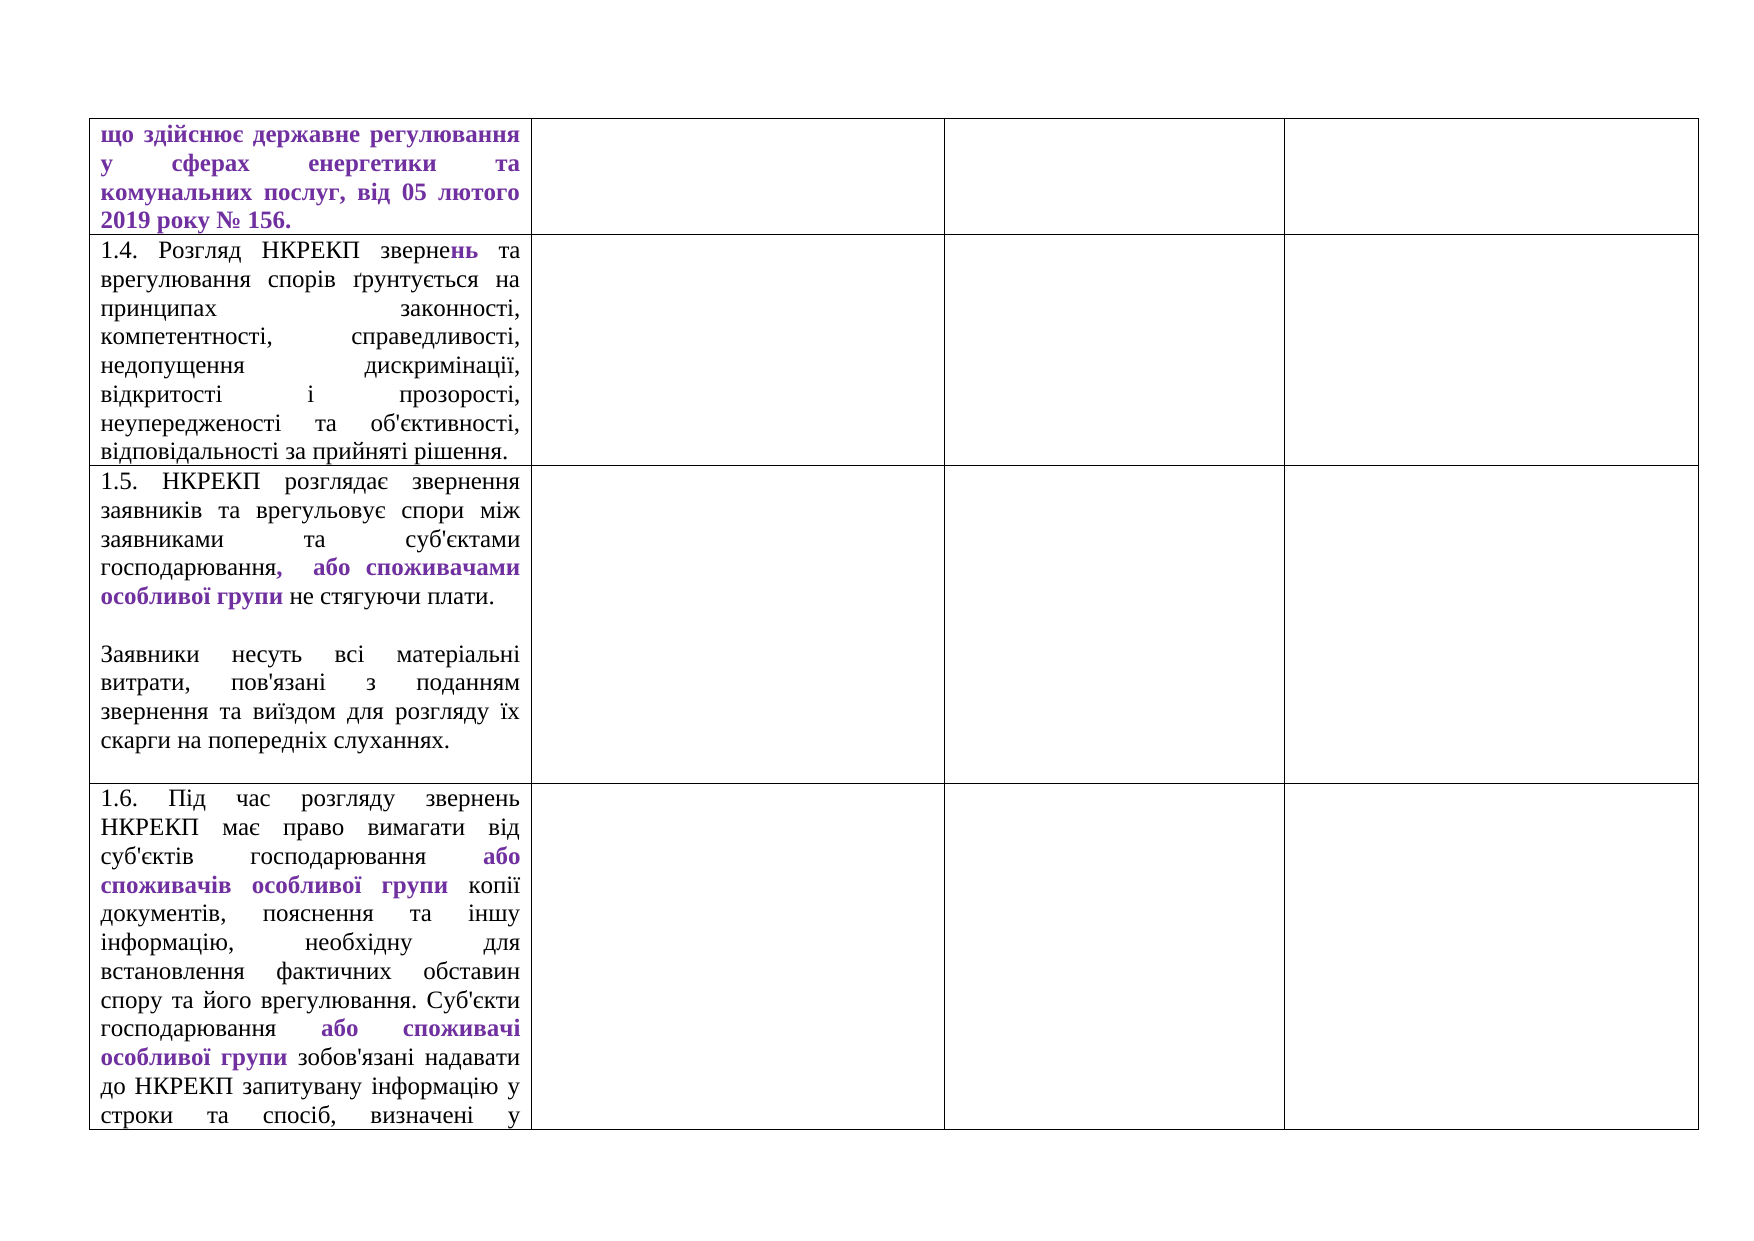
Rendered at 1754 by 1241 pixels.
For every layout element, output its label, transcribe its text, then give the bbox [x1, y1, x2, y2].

table_cell [532, 784, 944, 1128]
table_cell 1.5. НКРЕКП розглядає звернення заявників та врегульовує спори між заявниками та суб'єктами господарювання, або споживачами особливої групи не стягуючи плати. Заявники несуть всі матеріальні витрати, пов'язані з поданням звернення та виїздом для розгляду їх скарги на попередніх слуханнях. [90, 466, 531, 782]
table_cell [1285, 466, 1698, 782]
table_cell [90, 784, 531, 1128]
table_cell [945, 119, 1284, 234]
table_cell [945, 784, 1284, 1128]
table_cell [945, 235, 1284, 465]
table_cell [1285, 235, 1698, 465]
table_cell 1.4. Розгляд НКРЕКП звернень та врегулювання спорів ґрунтується на принципах законності, компетентності, справедливості, недопущення дискримінації, відкритості і прозорості, неупередженості та об'єктивності, відповідальності за прийняті рішення. [90, 235, 531, 465]
table_cell [532, 466, 944, 782]
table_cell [90, 119, 531, 234]
table_cell [532, 119, 944, 234]
table_cell [1285, 784, 1698, 1128]
table_cell [1285, 119, 1698, 234]
table_cell [532, 235, 944, 465]
table_cell [945, 466, 1284, 782]
